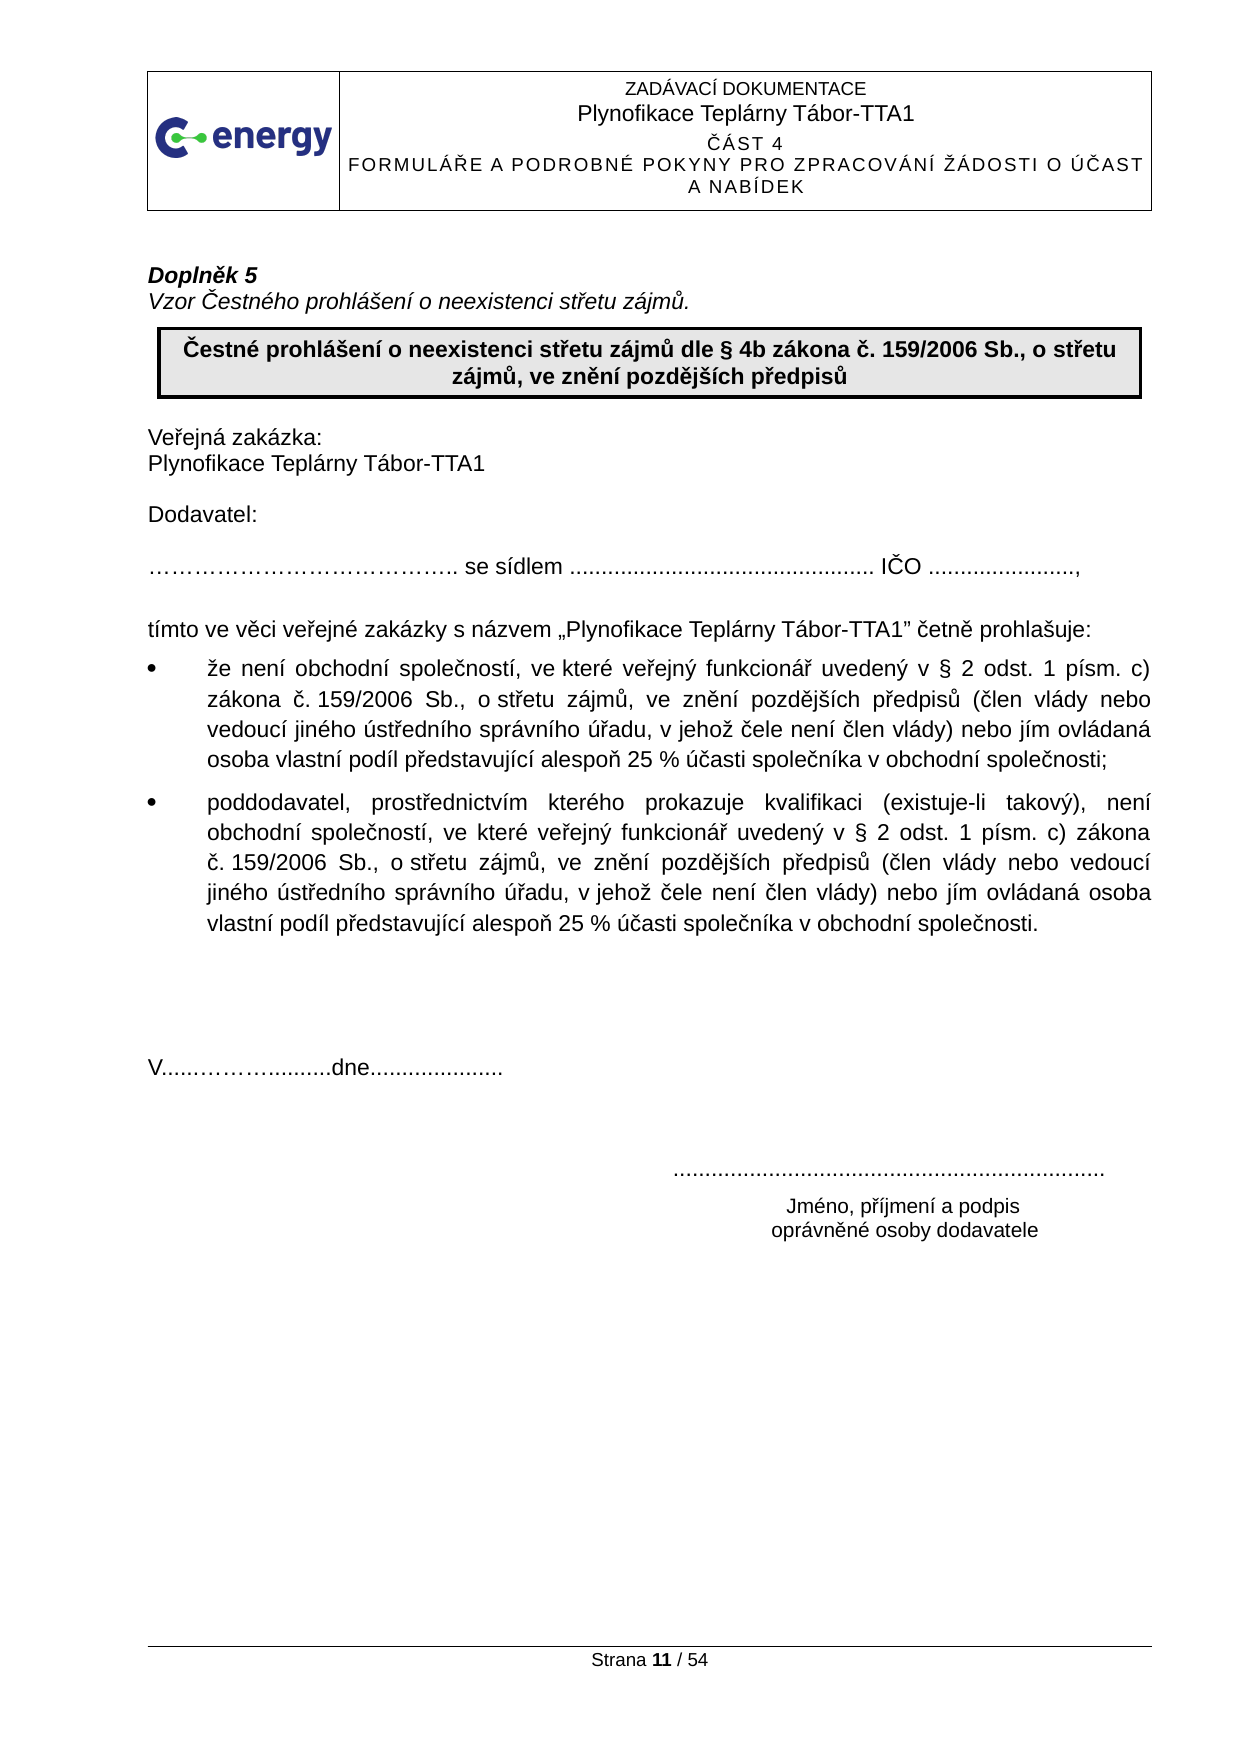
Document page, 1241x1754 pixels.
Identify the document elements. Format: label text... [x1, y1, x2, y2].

text ………………………………….. se sídlem ................................................ IČO ......................., [148, 553, 1152, 579]
list že není obchodní společností, ve které veřejný funkcionář uvedený v § 2 odst. 1 písm. c) zákona č. 159/2006 Sb., o střetu zájmů, ve znění pozdějších předpisů (člen vlády nebo vedoucí jiného ústředního správního úřadu, v jehož čele není člen vlády) nebo jím ovládaná osoba vlastní podíl představující alespoň 25 % účasti společníka v obchodní společnosti; [148, 655, 1152, 772]
text Dodavatel: [148, 501, 1152, 528]
table_header Čestné prohlášení o neexistenci střetu zájmů dle § 4b zákona č. 159/2006 Sb., o střetu zájmů, ve znění pozdějších předpisů [161, 330, 1139, 395]
text .................................................................... [598, 1155, 1152, 1181]
text Jméno, příjmení a podpis oprávněné osoby dodavatele [658, 1194, 1152, 1242]
list poddodavatel, prostřednictvím kterého prokazuje kvalifikaci (existuje-li takový), není obchodní společností, ve které veřejný funkcionář uvedený v § 2 odst. 1 písm. c) zákona č. 159/2006 Sb., o střetu zájmů, ve znění pozdějších předpisů (člen vlády nebo vedoucí jiného ústředního správního úřadu, v jehož čele není člen vlády) nebo jím ovládaná osoba vlastní podíl představující alespoň 25 % účasti společníka v obchodní společnosti. [148, 789, 1152, 936]
picture [155, 117, 332, 158]
text Veřejná zakázka: [148, 423, 1152, 476]
text Doplněk 5 Vzor Čestného prohlášení o neexistenci střetu zájmů. [148, 262, 1152, 314]
text tímto ve věci veřejné zakázky s názvem „” četně prohlašuje: [148, 616, 1152, 643]
text V......………..........dne..................... [148, 1053, 1152, 1080]
